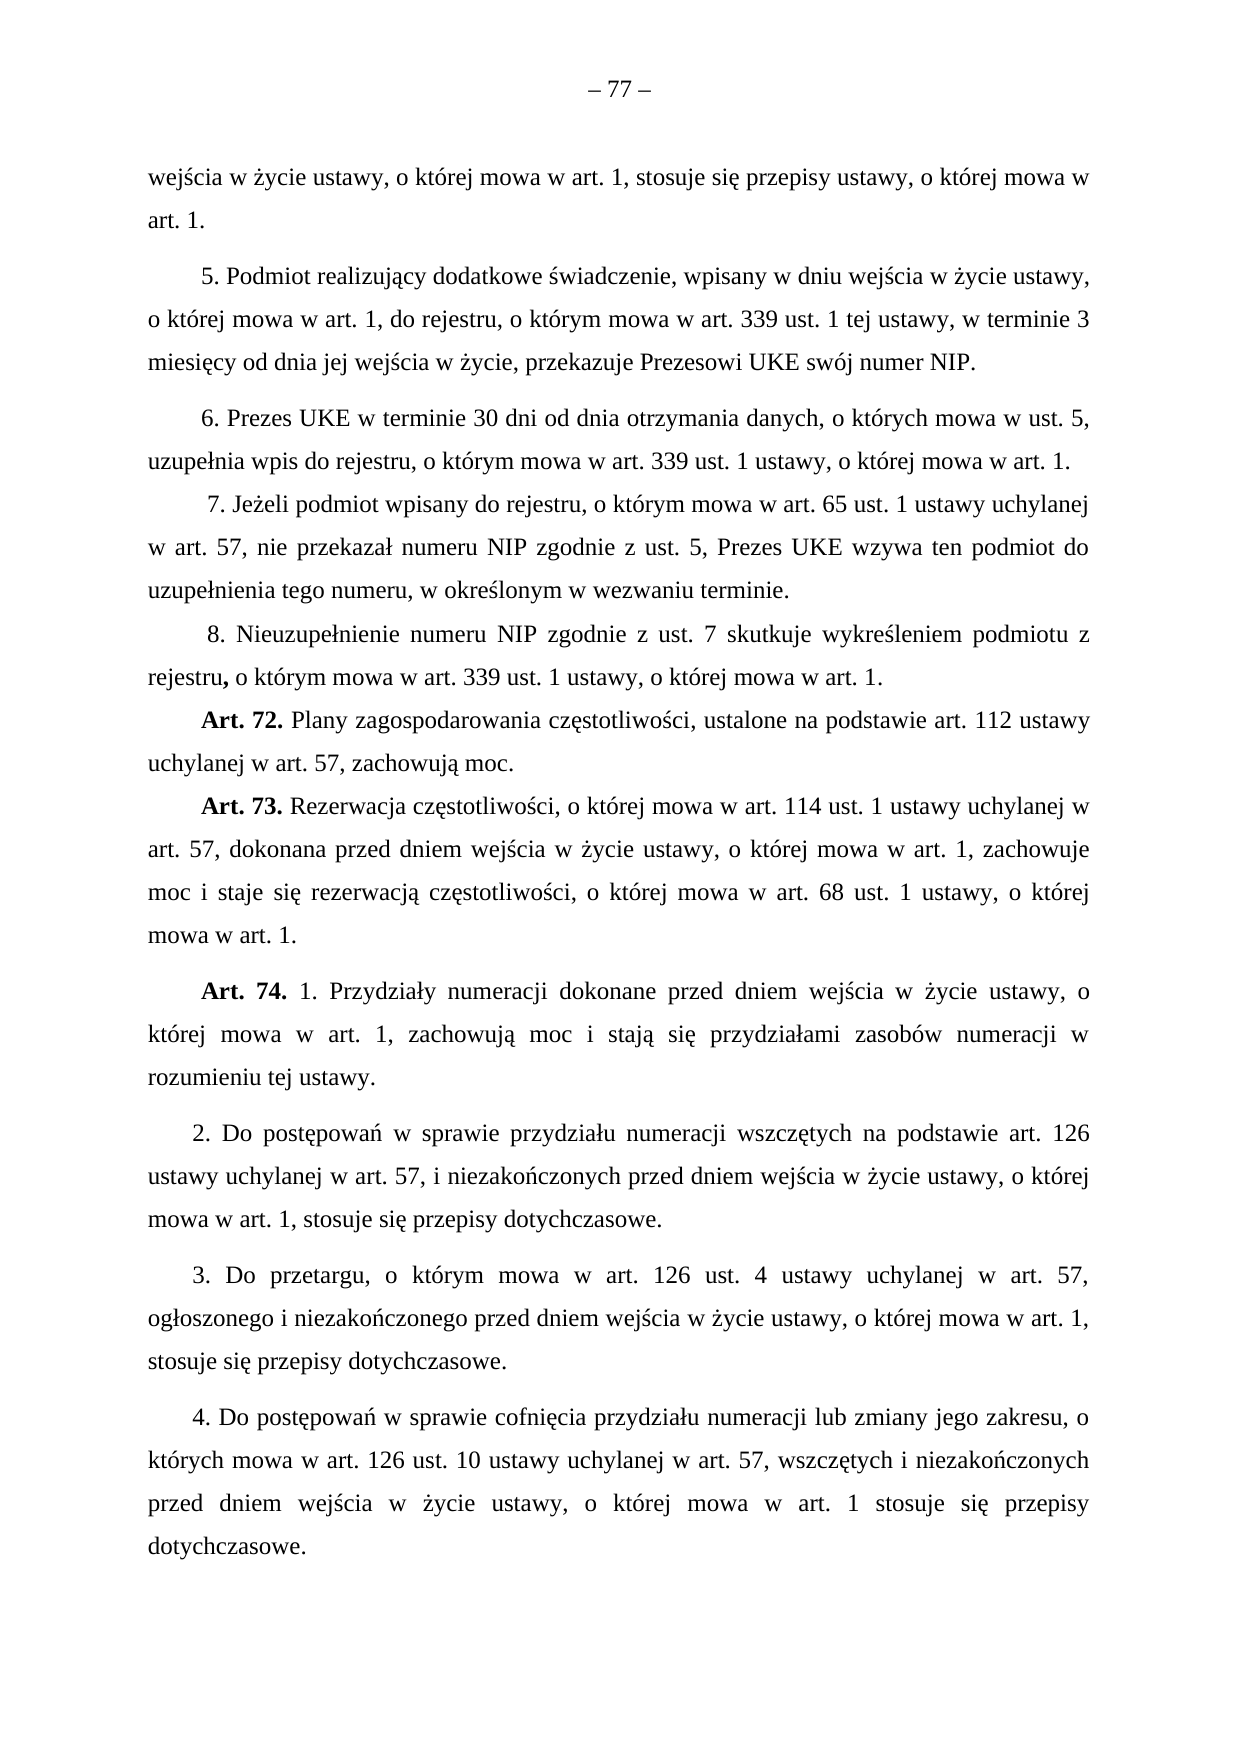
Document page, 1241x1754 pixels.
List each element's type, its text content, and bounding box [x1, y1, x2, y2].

text 5. Podmiot realizujący dodatkowe świadczenie, wpisany w dniu wejścia w życie ustawy, o której mowa w art. 1, do rejestru, o którym mowa w art. 339 ust. 1 tej ustawy, w terminie 3 miesięcy od dnia jej wejścia w życie, przekazuje Prezesowi UKE swój numer NIP. [148, 261, 1091, 376]
text Art. 74. 1. Przydziały numeracji dokonane przed dniem wejścia w życie ustawy, o której mowa w art. 1, zachowują moc i stają się przydziałami zasobów numeracji w rozumieniu tej ustawy. [148, 976, 1091, 1091]
text Art. 72. Plany zagospodarowania częstotliwości, ustalone na podstawie art. 112 ustawy uchylanej w art. 57, zachowują moc. [148, 705, 1091, 777]
text 6. Prezes UKE w terminie 30 dni od dnia otrzymania danych, o których mowa w ust. 5, uzupełnia wpis do rejestru, o którym mowa w art. 339 ust. 1 ustawy, o której mowa w art. 1. [148, 403, 1091, 475]
text 8. Nieuzupełnienie numeru NIP zgodnie z ust. 7 skutkuje wykreśleniem podmiotu z rejestru, o którym mowa w art. 339 ust. 1 ustawy, o której mowa w art. 1. [148, 619, 1091, 691]
text 7. Jeżeli podmiot wpisany do rejestru, o którym mowa w art. 65 ust. 1 ustawy uchylanej w art. 57, nie przekazał numeru NIP zgodnie z ust. 5, Prezes UKE wzywa ten podmiot do uzupełnienia tego numeru, w określonym w wezwaniu terminie. [148, 489, 1091, 604]
text Art. 73. Rezerwacja częstotliwości, o której mowa w art. 114 ust. 1 ustawy uchylanej w art. 57, dokonana przed dniem wejścia w życie ustawy, o której mowa w art. 1, zachowuje moc i staje się rezerwacją częstotliwości, o której mowa w art. 68 ust. 1 ustawy, o której mowa w art. 1. [148, 791, 1091, 949]
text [148, 162, 1091, 234]
text 4. Do postępowań w sprawie cofnięcia przydziału numeracji lub zmiany jego zakresu, o których mowa w art. 126 ust. 10 ustawy uchylanej w art. 57, wszczętych i niezakończonych przed dniem wejścia w życie ustawy, o której mowa w art. 1 stosuje się przepisy dotychczasowe. [148, 1402, 1091, 1560]
text 2. Do postępowań w sprawie przydziału numeracji wszczętych na podstawie art. 126 ustawy uchylanej w art. 57, i niezakończonych przed dniem wejścia w życie ustawy, o której mowa w art. 1, stosuje się przepisy dotychczasowe. [148, 1118, 1091, 1233]
text 3. Do przetargu, o którym mowa w art. 126 ust. 4 ustawy uchylanej w art. 57, ogłoszonego i niezakończonego przed dniem wejścia w życie ustawy, o której mowa w art. 1, stosuje się przepisy dotychczasowe. [148, 1260, 1091, 1375]
